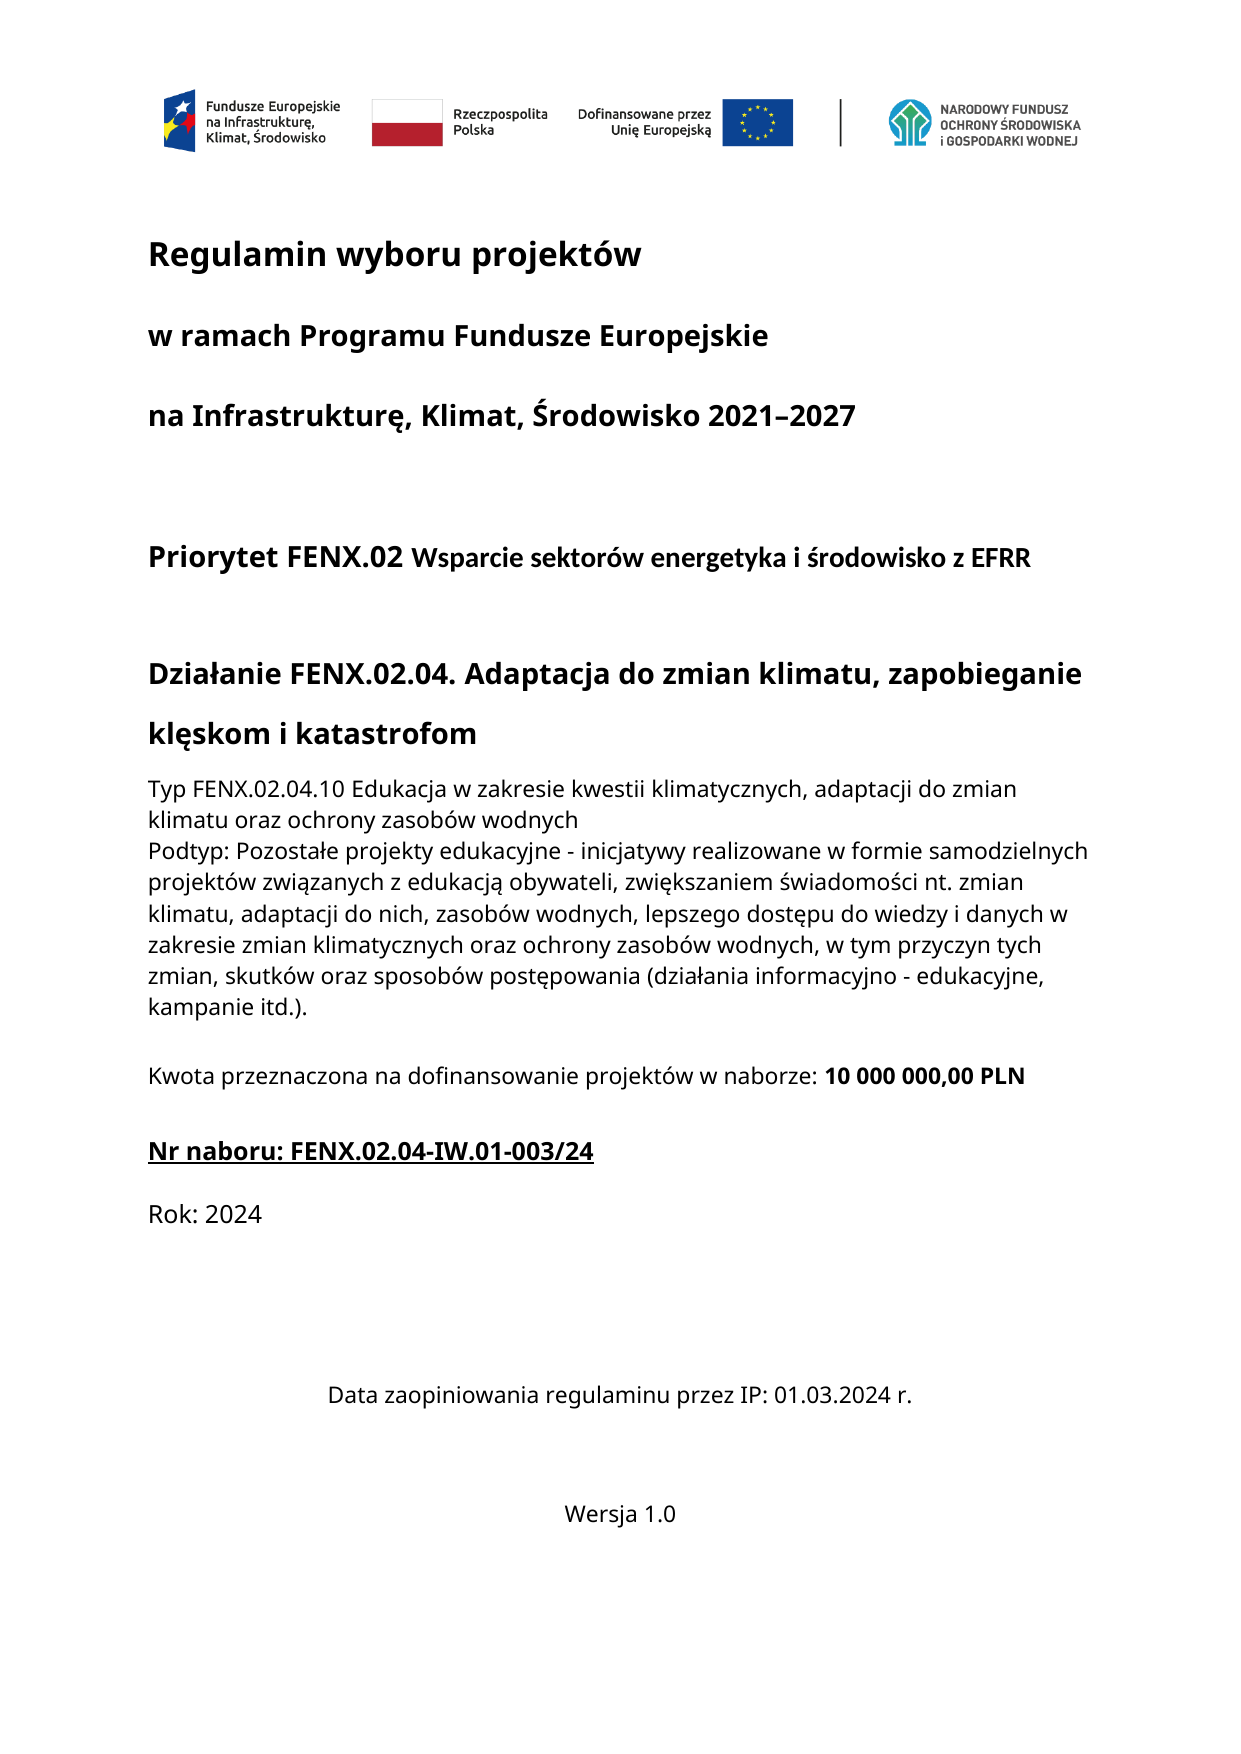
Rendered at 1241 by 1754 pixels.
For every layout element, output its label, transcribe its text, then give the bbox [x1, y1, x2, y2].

text Wersja 1.0 [148, 1498, 1092, 1529]
picture [147, 73, 1093, 168]
text Działanie FENX.02.04. Adaptacja do zmian klimatu, zapobieganie [148, 654, 1092, 693]
text Podtyp: Pozostałe projekty edukacyjne - inicjatywy realizowane w formie samodzielnych projektów związanych z edukacją obywateli, zwiększaniem świadomości nt. zmian klimatu, adaptacji do nich, zasobów wodnych, lepszego dostępu do wiedzy i danych w zakresie zmian klimatycznych oraz ochrony zasobów wodnych, w tym przyczyn tych zmian, skutków oraz sposobów postępowania (działania informacyjno - edukacyjne, kampanie itd.). [148, 835, 1092, 1023]
text klęskom i katastrofom [148, 713, 1092, 753]
text Regulamin wyboru projektów w ramach Programu Fundusze Europejskie na Infrastrukturę, Klimat, Środowisko 2021–2027 [148, 230, 1092, 434]
text Kwota przeznaczona na dofinansowanie projektów w naborze: 10 000 000,00 PLN [148, 1060, 1092, 1091]
text Priorytet FENX.02 Wsparcie sektorów energetyka i środowisko z EFRR [148, 537, 1092, 576]
text Nr naboru: FENX.02.04-IW.01-003/24 [148, 1133, 1092, 1168]
text Typ FENX.02.04.10 Edukacja w zakresie kwestii klimatycznych, adaptacji do zmian klimatu oraz ochrony zasobów wodnych [148, 773, 1092, 835]
text Data zaopiniowania regulaminu przez IP: 01.03.2024 r. [148, 1379, 1092, 1411]
text Rok: 2024 [148, 1197, 1092, 1231]
